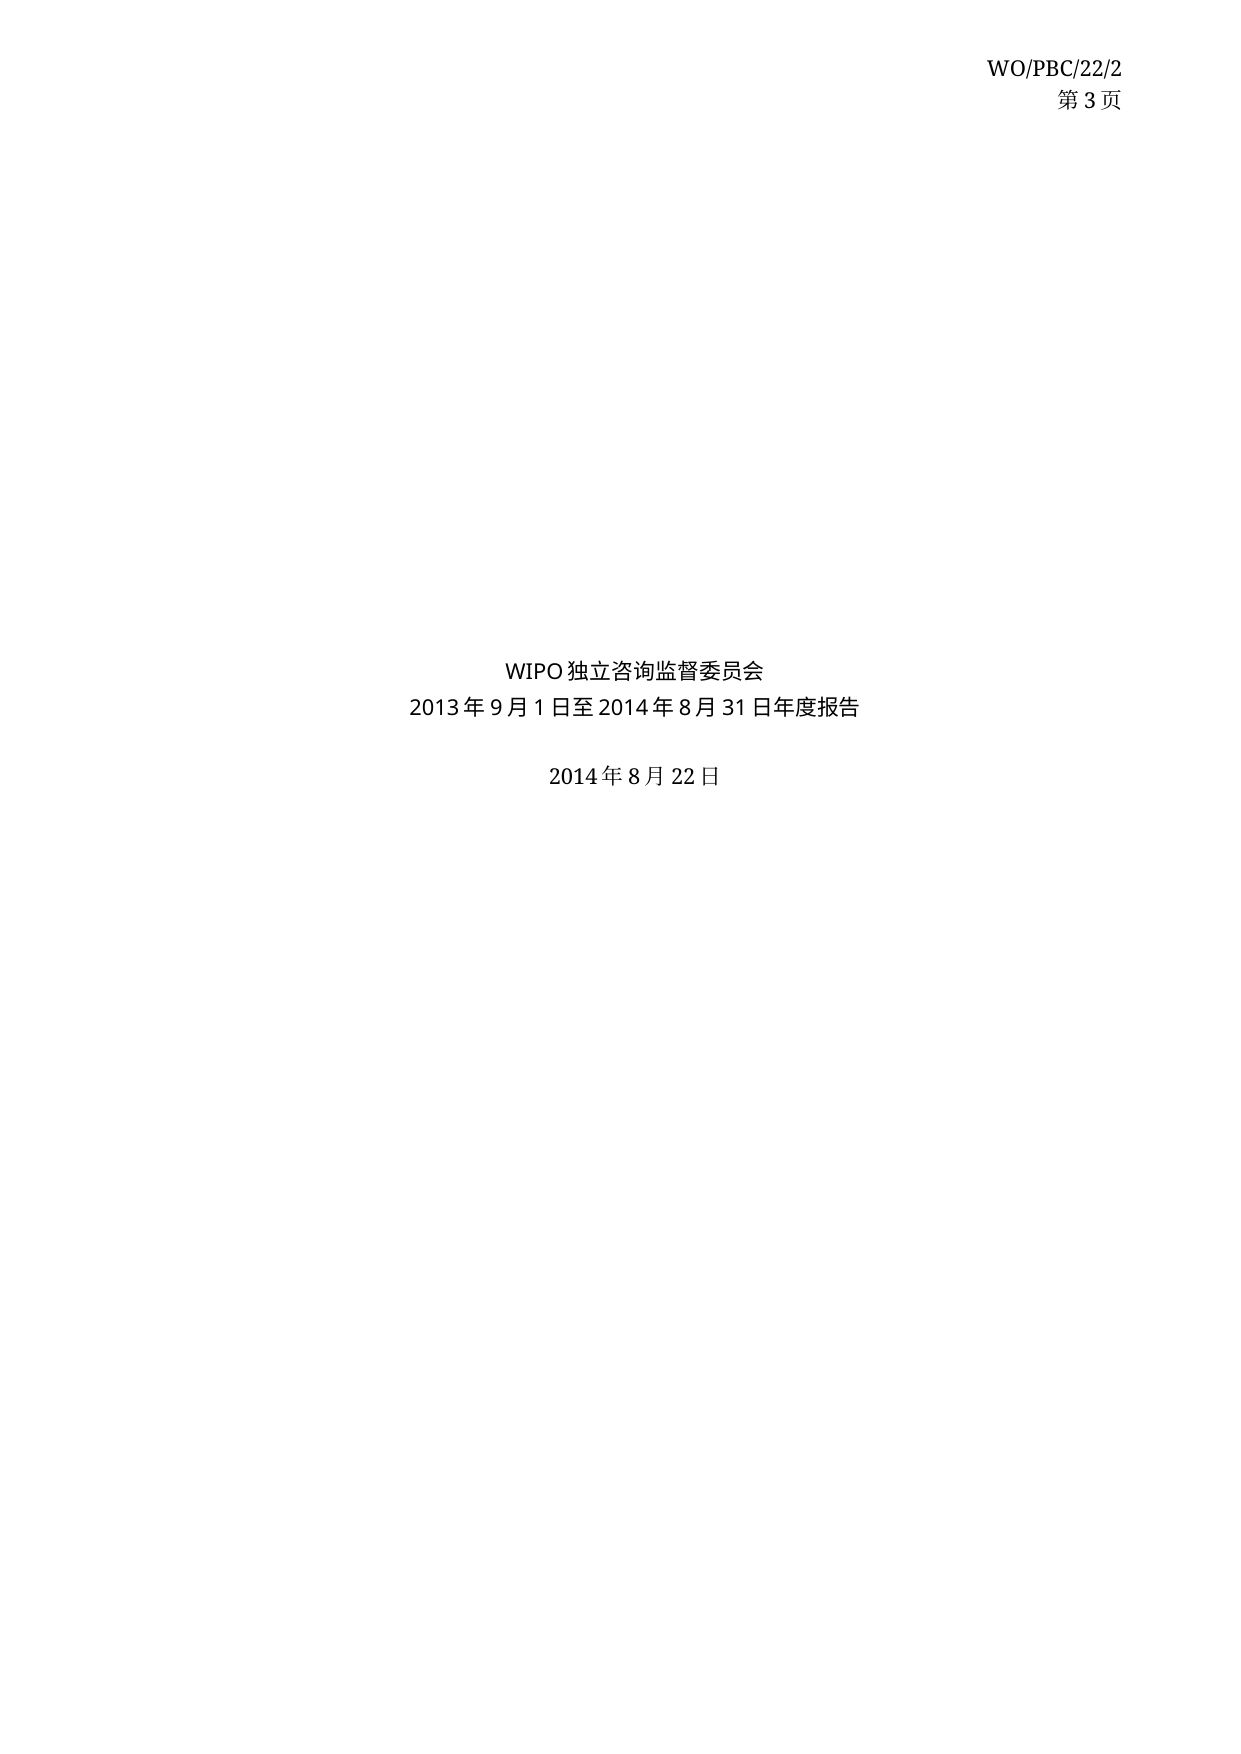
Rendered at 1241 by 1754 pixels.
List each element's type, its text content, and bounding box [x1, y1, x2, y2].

text 2014年8月22日 [148, 759, 1122, 791]
text WIPO独立咨询监督委员会 2013年9月1日至2014年8月31日年度报告 [148, 651, 1122, 722]
